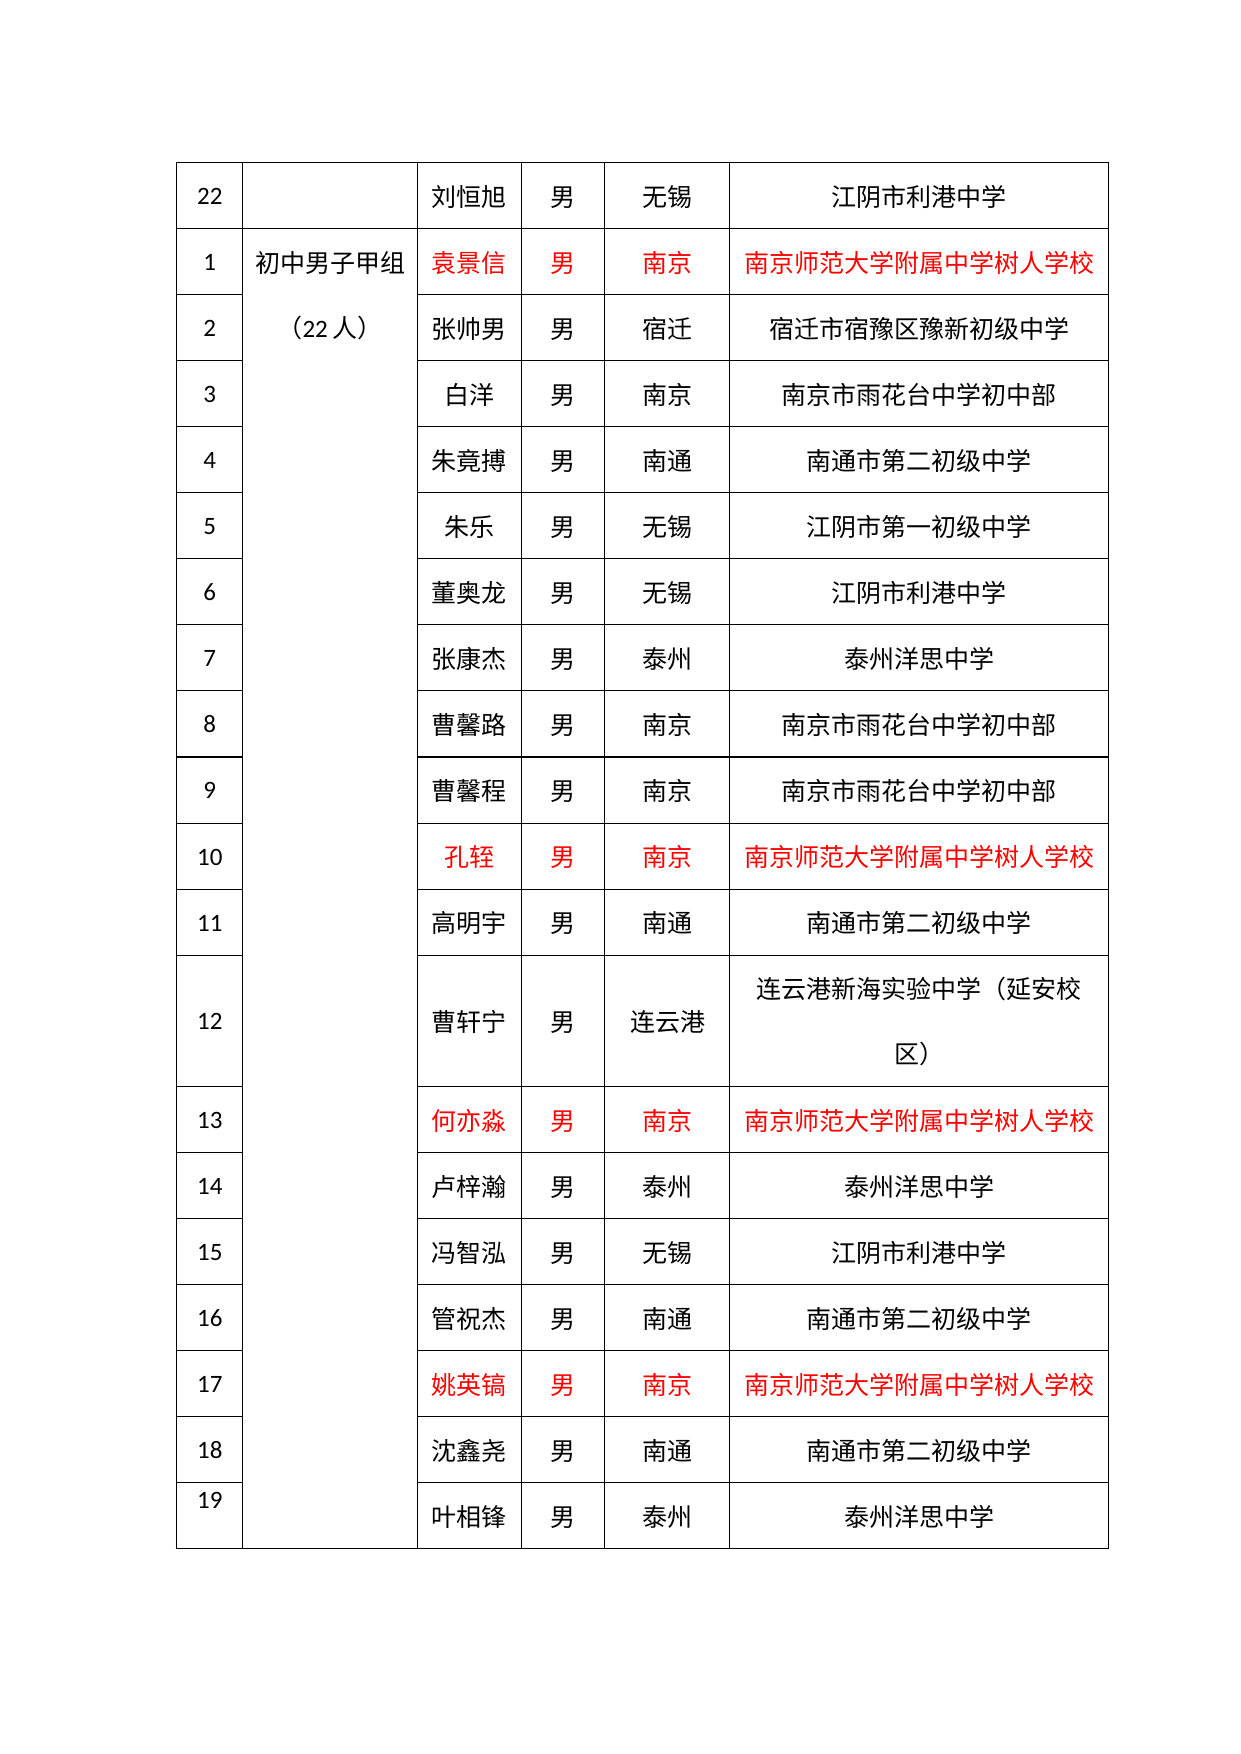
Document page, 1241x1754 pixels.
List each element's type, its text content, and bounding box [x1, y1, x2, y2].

table_cell 初中男子甲组（22人） [243, 229, 417, 1548]
table_cell 连云港 [605, 956, 729, 1086]
table_cell 男 [522, 890, 604, 954]
table_cell 15 [177, 1219, 242, 1284]
table_cell 南京 [605, 1087, 729, 1152]
table_cell 无锡 [605, 163, 729, 228]
table_cell 何亦淼 [418, 1087, 521, 1152]
table_cell 9 [177, 758, 242, 822]
table_cell 男 [522, 1087, 604, 1152]
table_cell 孔轾 [418, 824, 521, 888]
table_cell 连云港新海实验中学（延安校区） [730, 956, 1108, 1086]
table_cell 张帅男 [418, 295, 521, 360]
table_cell 宿迁市宿豫区豫新初级中学 [730, 295, 1108, 360]
table_cell 南京 [605, 361, 729, 426]
table_cell 11 [177, 890, 242, 954]
table_cell 男 [522, 1417, 604, 1482]
table_cell 无锡 [605, 1219, 729, 1284]
table_cell 13 [177, 1087, 242, 1152]
table_cell 男 [522, 1219, 604, 1284]
table_cell 南京市雨花台中学初中部 [730, 691, 1108, 756]
table_cell 叶相锋 [418, 1483, 521, 1548]
table_cell 张康杰 [418, 625, 521, 690]
table_cell 南通市第二初级中学 [730, 890, 1108, 954]
table_cell 南通市第二初级中学 [730, 427, 1108, 492]
table_cell 19 [177, 1483, 242, 1548]
table_cell 刘恒旭 [418, 163, 521, 228]
table_cell 2 [177, 295, 242, 360]
table_cell 沈鑫尧 [418, 1417, 521, 1482]
table_cell 5 [177, 493, 242, 558]
table_cell 南通市第二初级中学 [730, 1285, 1108, 1350]
table_cell 南京 [605, 758, 729, 822]
table_cell 22 [177, 163, 242, 228]
table_cell 男 [522, 1351, 604, 1416]
table_cell 冯智泓 [418, 1219, 521, 1284]
table_cell 江阴市利港中学 [730, 559, 1108, 624]
table_cell 南京师范大学附属中学树人学校 [730, 1087, 1108, 1152]
table_cell 江阴市利港中学 [730, 1219, 1108, 1284]
table_cell 男 [522, 1153, 604, 1218]
table_cell 姚英镐 [418, 1351, 521, 1416]
table_cell 南京 [605, 1351, 729, 1416]
table_cell 男 [522, 758, 604, 822]
table_cell 江阴市利港中学 [730, 163, 1108, 228]
table_cell 泰州 [605, 1153, 729, 1218]
table_cell 男 [522, 427, 604, 492]
table_cell 南通 [605, 890, 729, 954]
table_cell 董奥龙 [418, 559, 521, 624]
table_cell 南通 [605, 1285, 729, 1350]
table_cell 朱竟搏 [418, 427, 521, 492]
table_cell 男 [522, 1483, 604, 1548]
table_cell 10 [177, 824, 242, 888]
table_cell 3 [177, 361, 242, 426]
table_cell 男 [522, 625, 604, 690]
table_cell 男 [522, 1285, 604, 1350]
table_cell 白洋 [418, 361, 521, 426]
table_cell 男 [522, 956, 604, 1086]
table_cell 卢梓瀚 [418, 1153, 521, 1218]
table_cell 曹馨路 [418, 691, 521, 756]
table_cell 14 [177, 1153, 242, 1218]
table_cell 男 [522, 691, 604, 756]
table_cell 南通市第二初级中学 [730, 1417, 1108, 1482]
table_cell 17 [177, 1351, 242, 1416]
table_cell 管祝杰 [418, 1285, 521, 1350]
table_cell 曹轩宁 [418, 956, 521, 1086]
table_cell 泰州洋思中学 [730, 1483, 1108, 1548]
table_cell 男 [522, 361, 604, 426]
table_cell 南京市雨花台中学初中部 [730, 758, 1108, 822]
table_cell 泰州 [605, 625, 729, 690]
table_cell 南京 [605, 691, 729, 756]
table_cell 18 [177, 1417, 242, 1482]
table_cell 高明宇 [418, 890, 521, 954]
table_cell 无锡 [605, 559, 729, 624]
table_cell 男 [522, 229, 604, 294]
table_cell 无锡 [605, 493, 729, 558]
table_cell 南京市雨花台中学初中部 [730, 361, 1108, 426]
table_cell 南通 [605, 1417, 729, 1482]
table_cell 男 [522, 824, 604, 888]
table_cell 1 [177, 229, 242, 294]
table_cell 4 [177, 427, 242, 492]
table_cell 6 [177, 559, 242, 624]
table_cell 曹馨程 [418, 758, 521, 822]
table_cell 男 [522, 493, 604, 558]
table_cell 8 [177, 691, 242, 756]
table_cell 袁景信 [418, 229, 521, 294]
table_cell 7 [177, 625, 242, 690]
table_cell 16 [177, 1285, 242, 1350]
table_cell 南京师范大学附属中学树人学校 [730, 824, 1108, 888]
table_cell 南京 [605, 229, 729, 294]
table_cell 泰州 [605, 1483, 729, 1548]
table_cell 12 [177, 956, 242, 1086]
table_cell 江阴市第一初级中学 [730, 493, 1108, 558]
table_cell 男 [522, 163, 604, 228]
table_cell 南通 [605, 427, 729, 492]
table_cell 泰州洋思中学 [730, 1153, 1108, 1218]
table_cell 南京师范大学附属中学树人学校 [730, 1351, 1108, 1416]
table_cell 宿迁 [605, 295, 729, 360]
table_cell 男 [522, 559, 604, 624]
table_cell 朱乐 [418, 493, 521, 558]
table_cell 南京 [605, 824, 729, 888]
table_cell 南京师范大学附属中学树人学校 [730, 229, 1108, 294]
table_cell 泰州洋思中学 [730, 625, 1108, 690]
table_cell 男 [522, 295, 604, 360]
